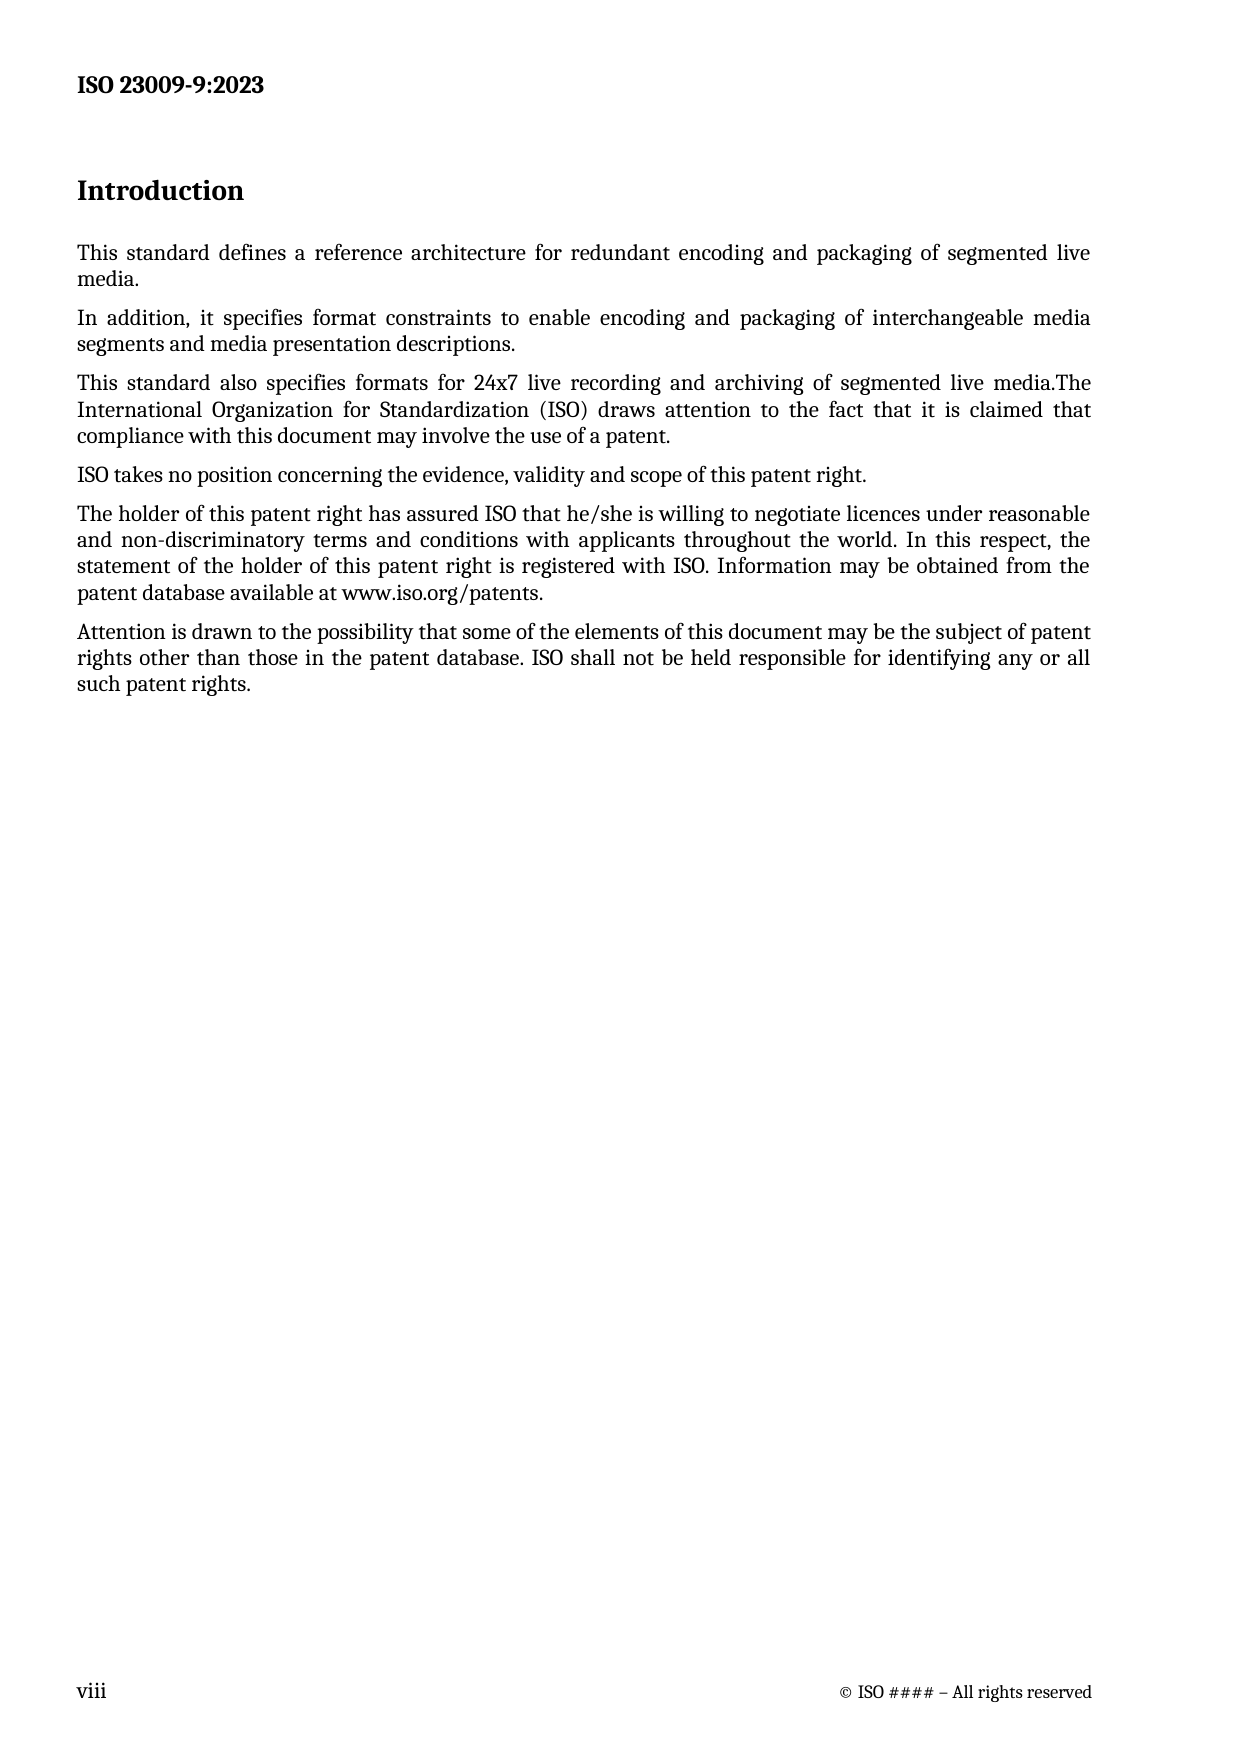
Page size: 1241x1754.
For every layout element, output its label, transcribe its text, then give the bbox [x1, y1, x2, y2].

title Introduction [77, 174, 1092, 207]
text Attention is drawn to the possibility that some of the elements of this document may be the subject of patent rights other than those in the patent database. ISO shall not be held responsible for identifying any or all such patent rights. [77, 618, 1092, 697]
text In addition, it specifies format constraints to enable encoding and packaging of interchangeable media segments and media presentation descriptions. [77, 305, 1092, 358]
text ISO takes no position concerning the evidence, validity and scope of this patent right. [77, 462, 1092, 488]
text This standard also specifies formats for 24x7 live recording and archiving of segmented live media.The International Organization for Standardization (ISO) draws attention to the fact that it is claimed that compliance with this document may involve the use of a patent. [77, 370, 1092, 449]
text This standard defines a reference architecture for redundant encoding and packaging of segmented live media. [77, 240, 1092, 292]
text The holder of this patent right has assured ISO that he/she is willing to negotiate licences under reasonable and non-discriminatory terms and conditions with applicants throughout the world. In this respect, the statement of the holder of this patent right is registered with ISO. Information may be obtained from the patent database available at www.iso.org/patents. [77, 501, 1092, 606]
